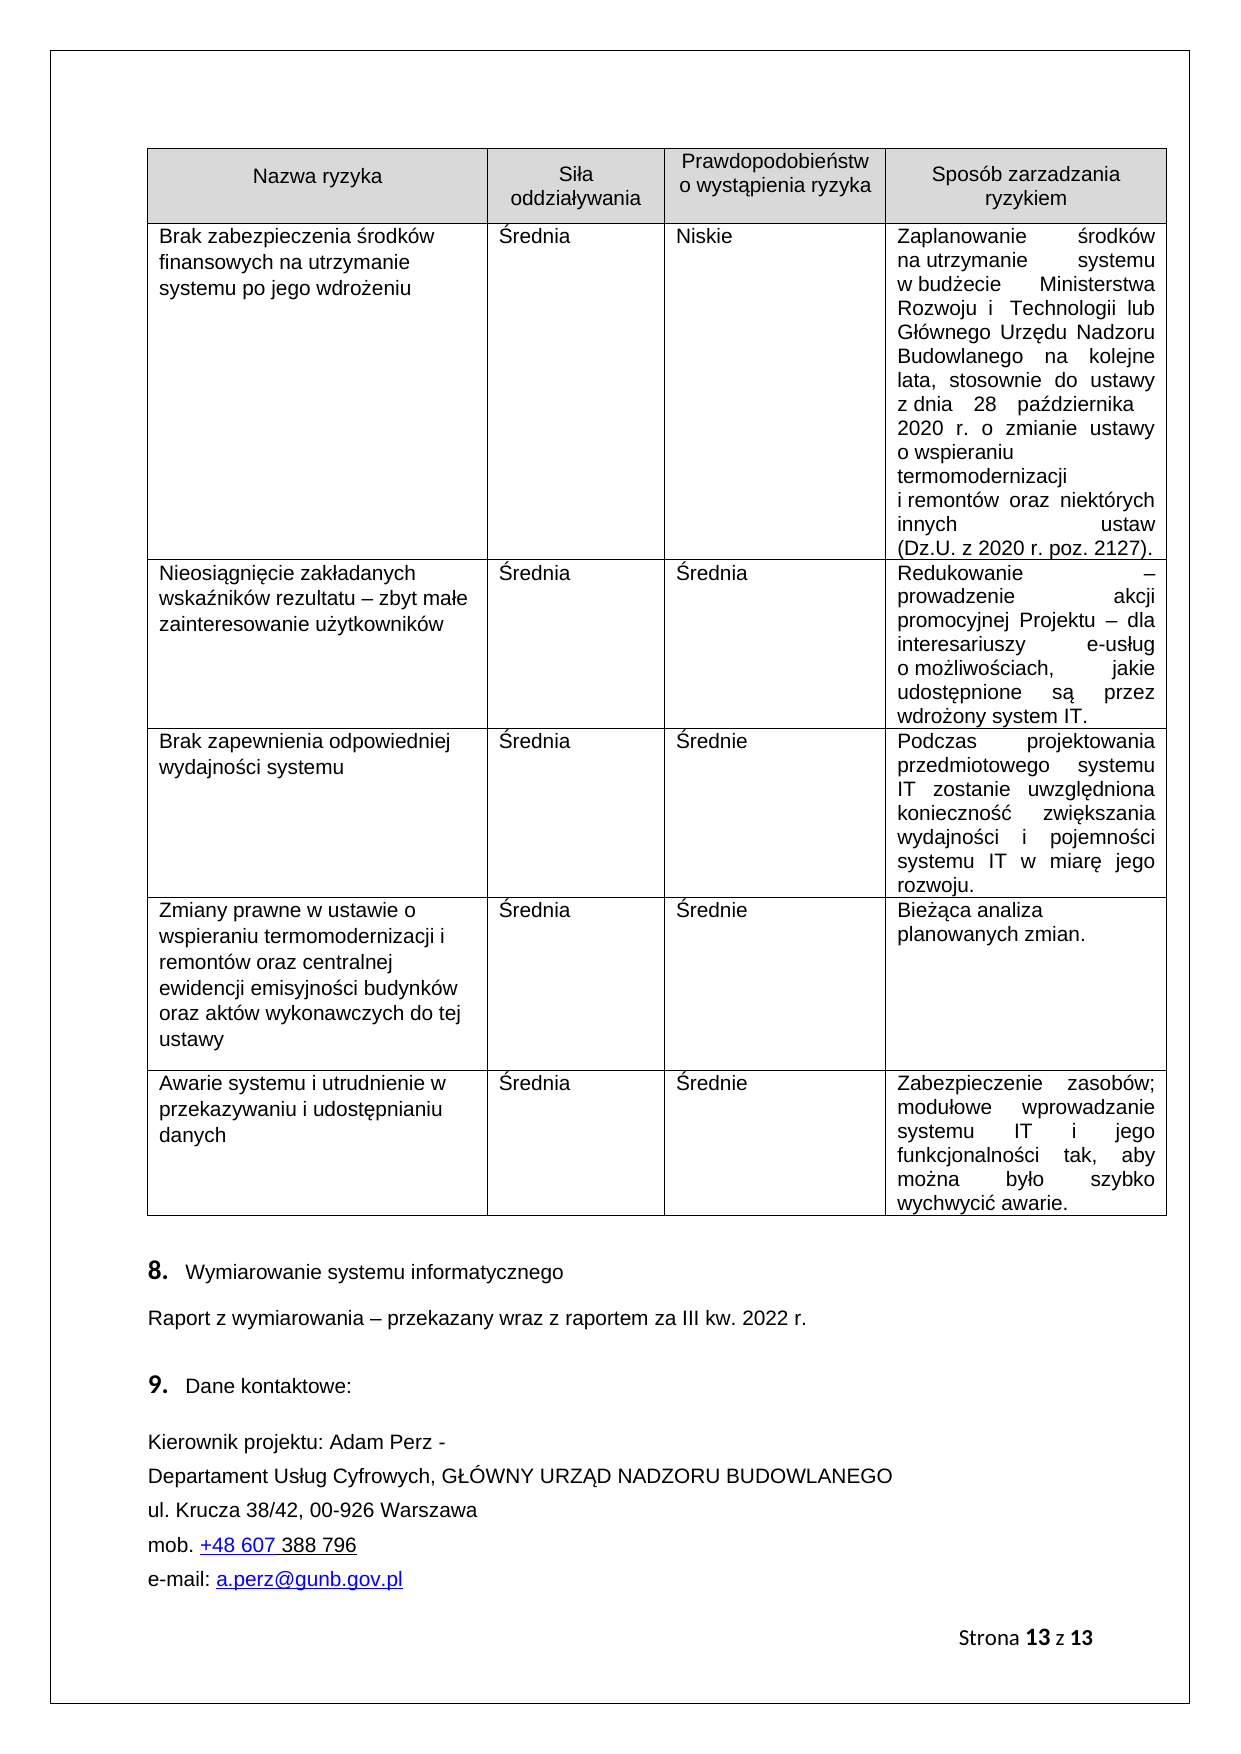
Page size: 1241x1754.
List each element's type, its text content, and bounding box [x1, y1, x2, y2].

table_cell Średnia [488, 560, 664, 728]
table_cell Bieżąca analiza planowanych zmian. [886, 898, 1166, 1070]
table_cell Średnia [488, 1071, 664, 1214]
table_header Siła oddziaływania [488, 149, 664, 223]
table_cell Średnia [488, 729, 664, 897]
list Wymiarowanie systemu informatycznego [148, 1253, 1093, 1286]
table_cell Średnie [665, 898, 885, 1070]
table_cell Brak zapewnienia odpowiedniej wydajności systemu [148, 729, 487, 897]
table_header Sposób zarzadzania ryzykiem [886, 149, 1166, 223]
text Raport z wymiarowania – przekazany wraz z raportem za III kw. 2022 r. [148, 1305, 1093, 1329]
table_cell Średnia [488, 224, 664, 559]
table_cell Średnie [665, 1071, 885, 1214]
text Kierownik projektu: Adam Perz - [148, 1419, 1093, 1453]
table_cell Zabezpieczenie zasobów; modułowe wprowadzanie systemu IT i jego funkcjonalności tak, aby można było szybko wychwycić awarie. [886, 1071, 1166, 1214]
table_cell Brak zabezpieczenia środków finansowych na utrzymanie systemu po jego wdrożeniu [148, 224, 487, 559]
table_cell Niskie [665, 224, 885, 559]
table_cell Redukowanie – prowadzenie akcji promocyjnej Projektu – dla interesariuszy e-usług o możliwościach, jakie udostępnione są przez wdrożony system IT. [886, 560, 1166, 728]
table_cell Średnie [665, 729, 885, 897]
table_header Nazwa ryzyka [148, 149, 487, 223]
list Dane kontaktowe: [148, 1367, 1093, 1400]
table_cell Awarie systemu i utrudnienie w przekazywaniu i udostępnianiu danych [148, 1071, 487, 1214]
table_cell Średnia [488, 898, 664, 1070]
table_header Prawdopodobieństwo wystąpienia ryzyka [665, 149, 885, 223]
table_cell Średnia [665, 560, 885, 728]
table_cell Zaplanowanie środków na utrzymanie systemu w budżecie Ministerstwa Rozwoju i Technologii lub Głównego Urzędu Nadzoru Budowlanego na kolejne lata, stosownie do ustawy z dnia 28 października 2020 r. o zmianie ustawy o wspieraniu termomodernizacji i remontów oraz niektórych innych ustaw (Dz.U. z 2020 r. poz. 2127). [886, 224, 1166, 559]
table_cell Podczas projektowania przedmiotowego systemu IT zostanie uwzględniona konieczność zwiększania wydajności i pojemności systemu IT w miarę jego rozwoju. [886, 729, 1166, 897]
text ul. Krucza 38/42, 00-926 Warszawa [148, 1488, 1093, 1522]
text e-mail: a.perz@gunb.gov.pl [148, 1557, 1093, 1591]
table_cell Zmiany prawne w ustawie o wspieraniu termomodernizacji i remontów oraz centralnej ewidencji emisyjności budynków oraz aktów wykonawczych do tej ustawy [148, 898, 487, 1070]
table_cell Nieosiągnięcie zakładanych wskaźników rezultatu – zbyt małe zainteresowanie użytkowników [148, 560, 487, 728]
text mob. +48 607 388 796 [148, 1522, 1093, 1557]
text Departament Usług Cyfrowych, GŁÓWNY URZĄD NADZORU BUDOWLANEGO [148, 1453, 1093, 1488]
